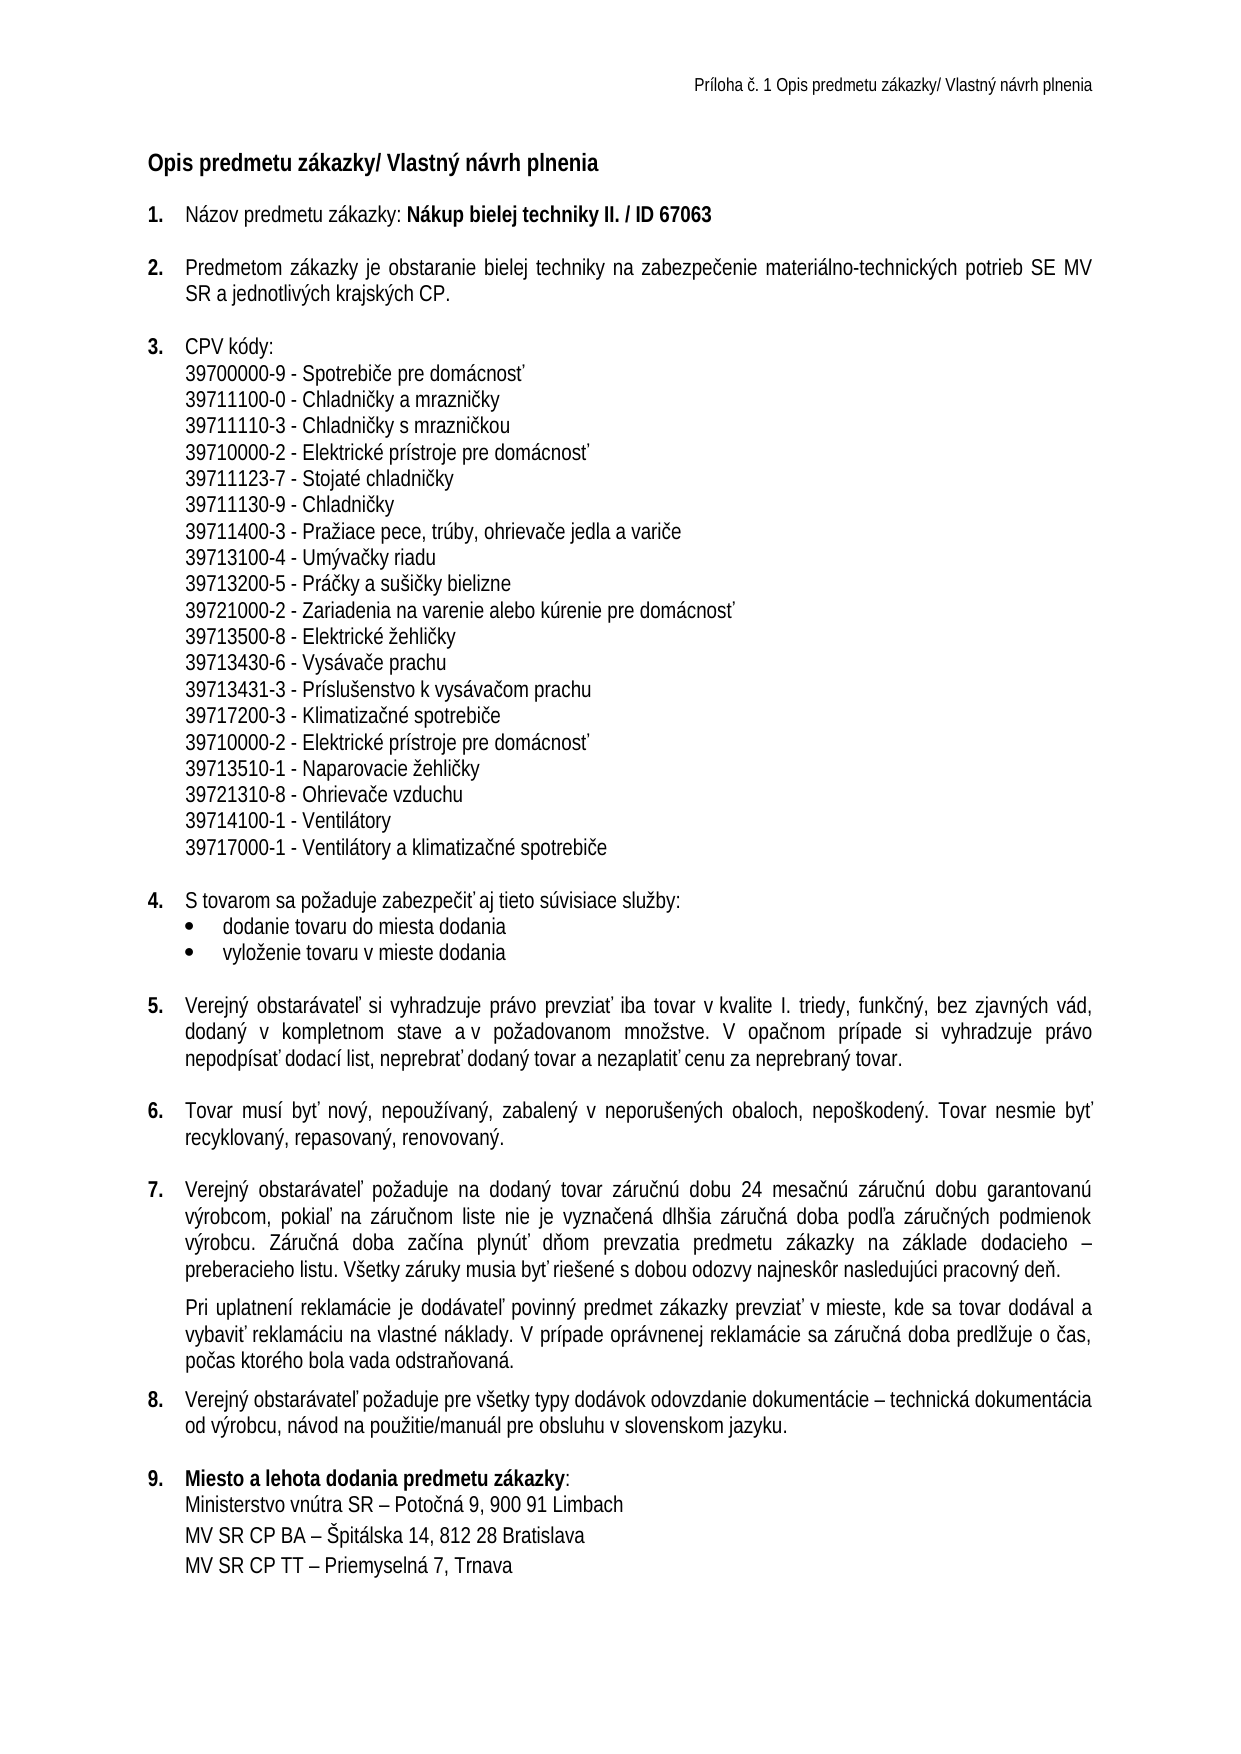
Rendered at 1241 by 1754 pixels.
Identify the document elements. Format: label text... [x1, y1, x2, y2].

text Opis predmetu zákazky/ Vlastný návrh plnenia [148, 148, 1093, 176]
list S tovarom sa požaduje zabezpečiť aj tieto súvisiace služby: [148, 887, 1093, 913]
text 39721000-2 - Zariadenia na varenie alebo kúrenie pre domácnosť [185, 597, 1093, 623]
text 39711110-3 - Chladničky s mrazničkou [185, 412, 1093, 438]
list CPV kódy: [148, 333, 1093, 359]
list Miesto a lehota dodania predmetu zákazky: [148, 1465, 1093, 1491]
list Tovar musí byť nový, nepoužívaný, zabalený v neporušených obaloch, nepoškodený. Tovar nesmie byť recyklovaný, repasovaný, renovovaný. [148, 1097, 1093, 1150]
text 39711123-7 - Stojaté chladničky [185, 465, 1093, 491]
list Verejný obstarávateľ si vyhradzuje právo prevziať iba tovar v kvalite I. triedy, funkčný, bez zjavných vád, dodaný v kompletnom stave a v požadovanom množstve. V opačnom prípade si vyhradzuje právo nepodpísať dodací list, neprebrať dodaný tovar a nezaplatiť cenu za neprebraný tovar. [148, 992, 1093, 1071]
list Pri uplatnení reklamácie je dodávateľ povinný predmet zákazky prevziať v mieste, kde sa tovar dodával a vybaviť reklamáciu na vlastné náklady. V prípade oprávnenej reklamácie sa záručná doba predlžuje o čas, počas ktorého bola vada odstraňovaná. [185, 1294, 1093, 1373]
text 39713200-5 - Práčky a sušičky bielizne [185, 570, 1093, 597]
list Predmetom zákazky je obstaranie bielej techniky na zabezpečenie materiálno-technických potrieb SE MV SR a jednotlivých krajských CP. [148, 254, 1093, 307]
text 39710000-2 - Elektrické prístroje pre domácnosť [185, 438, 1093, 465]
text 39713431-3 - Príslušenstvo k vysávačom prachu [185, 676, 1093, 702]
list Verejný obstarávateľ požaduje pre všetky typy dodávok odovzdanie dokumentácie – technická dokumentácia od výrobcu, návod na použitie/manuál pre obsluhu v slovenskom jazyku. [148, 1386, 1093, 1439]
text 39700000-9 - Spotrebiče pre domácnosť [185, 359, 1093, 386]
text 39714100-1 - Ventilátory [185, 807, 1093, 834]
text 39713500-8 - Elektrické žehličky [185, 623, 1093, 649]
text 39721310-8 - Ohrievače vzduchu [185, 781, 1093, 807]
text 39711400-3 - Pražiace pece, trúby, ohrievače jedla a variče [185, 518, 1093, 544]
text 39713100-4 - Umývačky riadu [185, 544, 1093, 570]
list dodanie tovaru do miesta dodania [185, 913, 1093, 939]
text 39711100-0 - Chladničky a mrazničky [185, 386, 1093, 412]
text 39710000-2 - Elektrické prístroje pre domácnosť [185, 728, 1093, 755]
text 39717000-1 - Ventilátory a klimatizačné spotrebiče [185, 834, 1093, 860]
text 39713510-1 - Naparovacie žehličky [185, 755, 1093, 781]
list Verejný obstarávateľ požaduje na dodaný tovar záručnú dobu 24 mesačnú záručnú dobu garantovanú výrobcom, pokiaľ na záručnom liste nie je vyznačená dlhšia záručná doba podľa záručných podmienok výrobcu. Záručná doba začína plynúť dňom prevzatia predmetu zákazky na základe dodacieho – preberacieho listu. Všetky záruky musia byť riešené s dobou odozvy najneskôr nasledujúci pracovný deň. [148, 1176, 1093, 1282]
text 39717200-3 - Klimatizačné spotrebiče [185, 702, 1093, 728]
text MV SR CP TT – Priemyselná 7, Trnava [185, 1552, 1093, 1578]
text MV SR CP BA – Špitálska 14, 812 28 Bratislava [185, 1522, 1093, 1548]
text 39713430-6 - Vysávače prachu [185, 649, 1093, 676]
list Názov predmetu zákazky: Nákup bielej techniky II. / ID 67063 [148, 201, 1093, 228]
list vyloženie tovaru v mieste dodania [185, 939, 1093, 966]
text Ministerstvo vnútra SR – Potočná 9, 900 91 Limbach [185, 1491, 1093, 1518]
text 39711130-9 - Chladničky [185, 491, 1093, 518]
